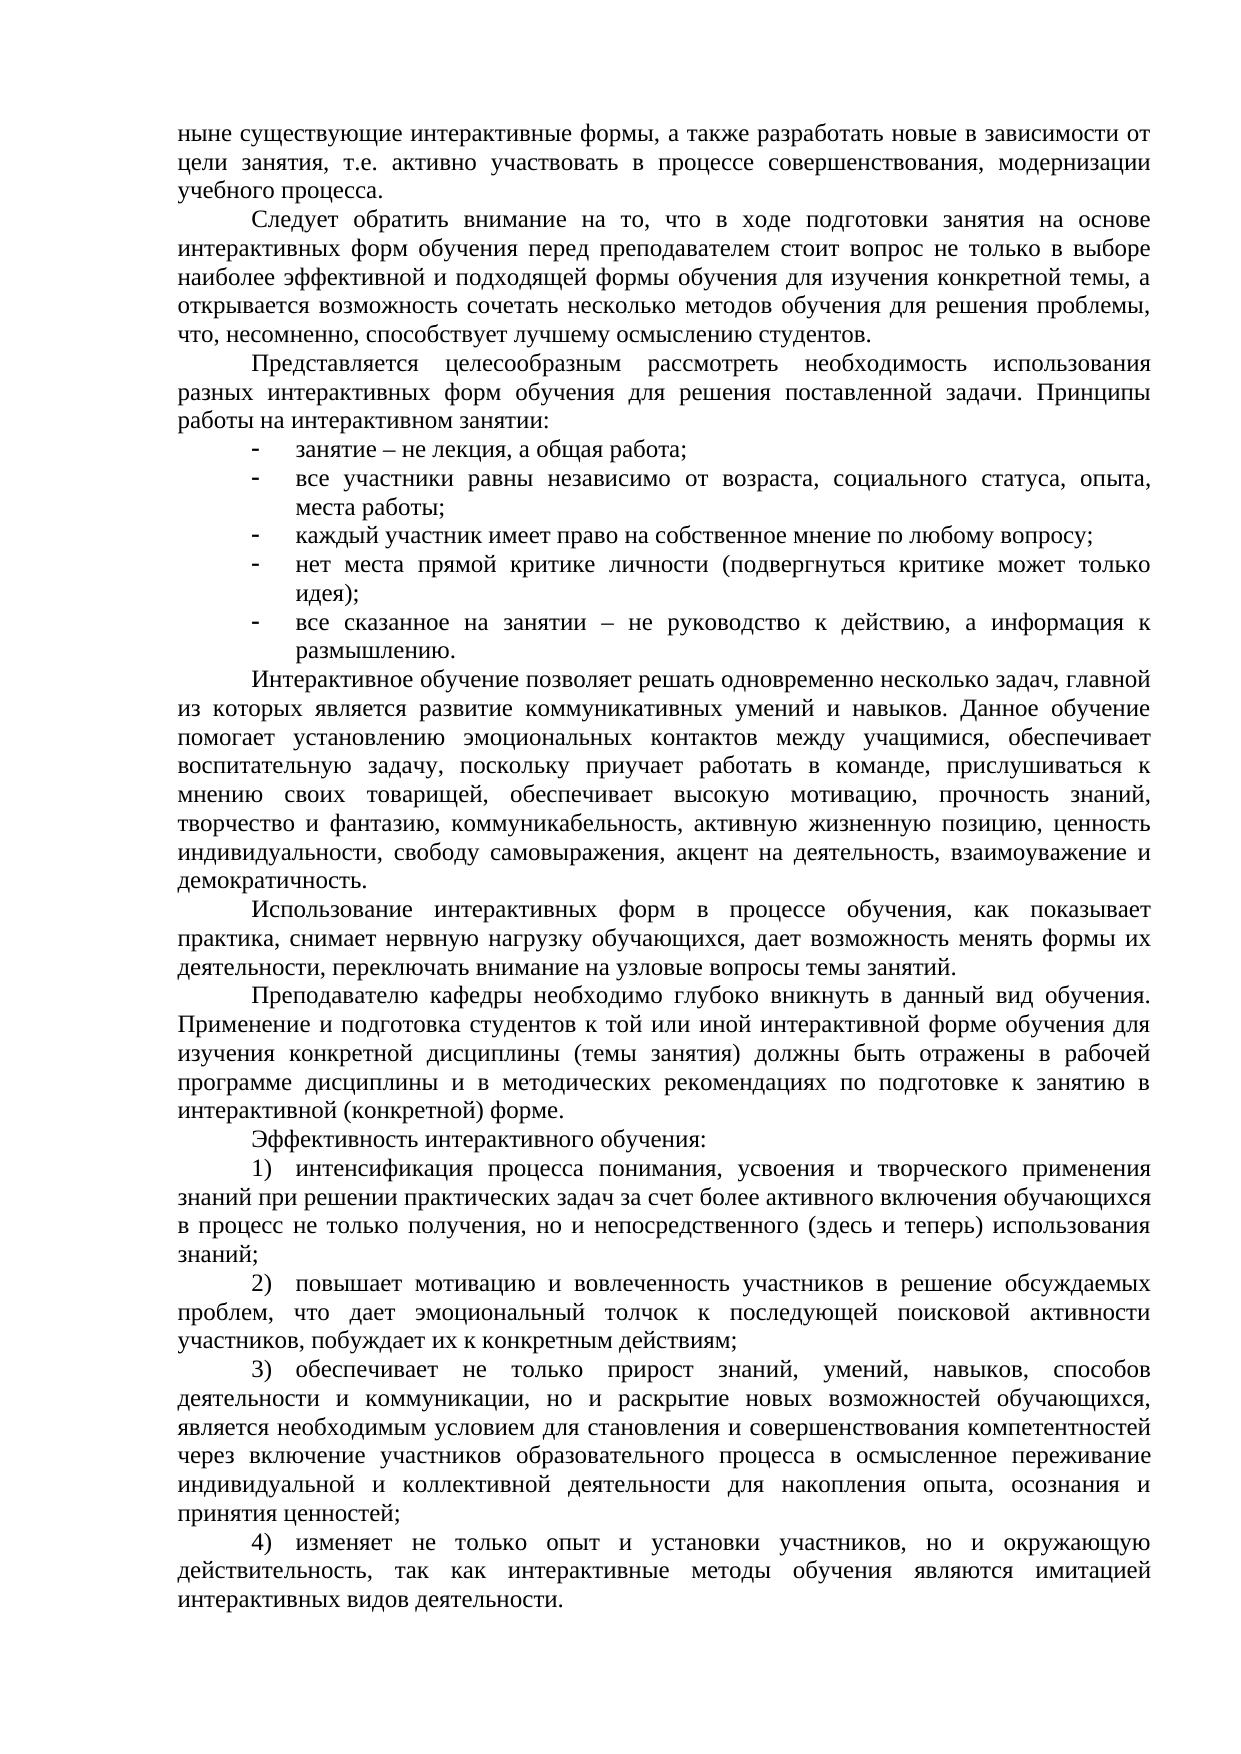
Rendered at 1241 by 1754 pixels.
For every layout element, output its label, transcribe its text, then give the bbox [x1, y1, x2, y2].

list все участники равны независимо от возраста, социального статуса, опыта, места работы; [251, 463, 1152, 521]
list каждый участник имеет право на собственное мнение по любому вопросу; [251, 521, 1152, 549]
text Следует обратить внимание на то, что в ходе подготовки занятия на основе интерактивных форм обучения перед преподавателем стоит вопрос не только в выборе наиболее эффективной и подходящей формы обучения для изучения конкретной темы, а открывается возможность сочетать несколько методов обучения для решения проблемы, что, несомненно, способствует лучшему осмыслению студентов. [177, 204, 1152, 348]
list изменяет не только опыт и установки участников, но и окружающую действительность, так как интерактивные методы обучения являются имитацией интерактивных видов деятельности. [177, 1527, 1152, 1613]
list обеспечивает не только прирост знаний, умений, навыков, способов деятельности и коммуникации, но и раскрытие новых возможностей обучающихся, является необходимым условием для становления и совершенствования компетентностей через включение участников образовательного процесса в осмысленное переживание индивидуальной и коллективной деятельности для накопления опыта, осознания и принятия ценностей; [177, 1354, 1152, 1527]
text Представляется целесообразным рассмотреть необходимость использования разных интерактивных форм обучения для решения поставленной задачи. Принципы работы на интерактивном занятии: [177, 348, 1152, 434]
list повышает мотивацию и вовлеченность участников в решение обсуждаемых проблем, что дает эмоциональный толчок к последующей поисковой активности участников, побуждает их к конкретным действиям; [177, 1268, 1152, 1354]
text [177, 118, 1152, 204]
list нет места прямой критике личности (подвергнуться критике может только идея); [251, 549, 1152, 607]
list все сказанное на занятии – не руководство к действию, а информация к размышлению. [251, 607, 1152, 664]
text Преподавателю кафедры необходимо глубоко вникнуть в данный вид обучения. Применение и подготовка студентов к той или иной интерактивной форме обучения для изучения конкретной дисциплины (темы занятия) должны быть отражены в рабочей программе дисциплины и в методических рекомендациях по подготовке к занятию в интерактивной (конкретной) форме. [177, 981, 1152, 1124]
list занятие – не лекция, а общая работа; [251, 434, 1152, 463]
text Интерактивное обучение позволяет решать одновременно несколько задач, главной из которых является развитие коммуникативных умений и навыков. Данное обучение помогает установлению эмоциональных контактов между учащимися, обеспечивает воспитательную задачу, поскольку приучает работать в команде, прислушиваться к мнению своих товарищей, обеспечивает высокую мотивацию, прочность знаний, творчество и фантазию, коммуникабельность, активную жизненную позицию, ценность индивидуальности, свободу самовыражения, акцент на деятельность, взаимоуважение и демократичность. [177, 664, 1152, 894]
list интенсификация процесса понимания, усвоения и творческого применения знаний при решении практических задач за счет более активного включения обучающихся в процесс не только получения, но и непосредственного (здесь и теперь) использования знаний; [177, 1153, 1152, 1268]
text Эффективность интерактивного обучения: [177, 1124, 1152, 1153]
text Использование интерактивных форм в процессе обучения, как показывает практика, снимает нервную нагрузку обучающихся, дает возможность менять формы их деятельности, переключать внимание на узловые вопросы темы занятий. [177, 894, 1152, 981]
